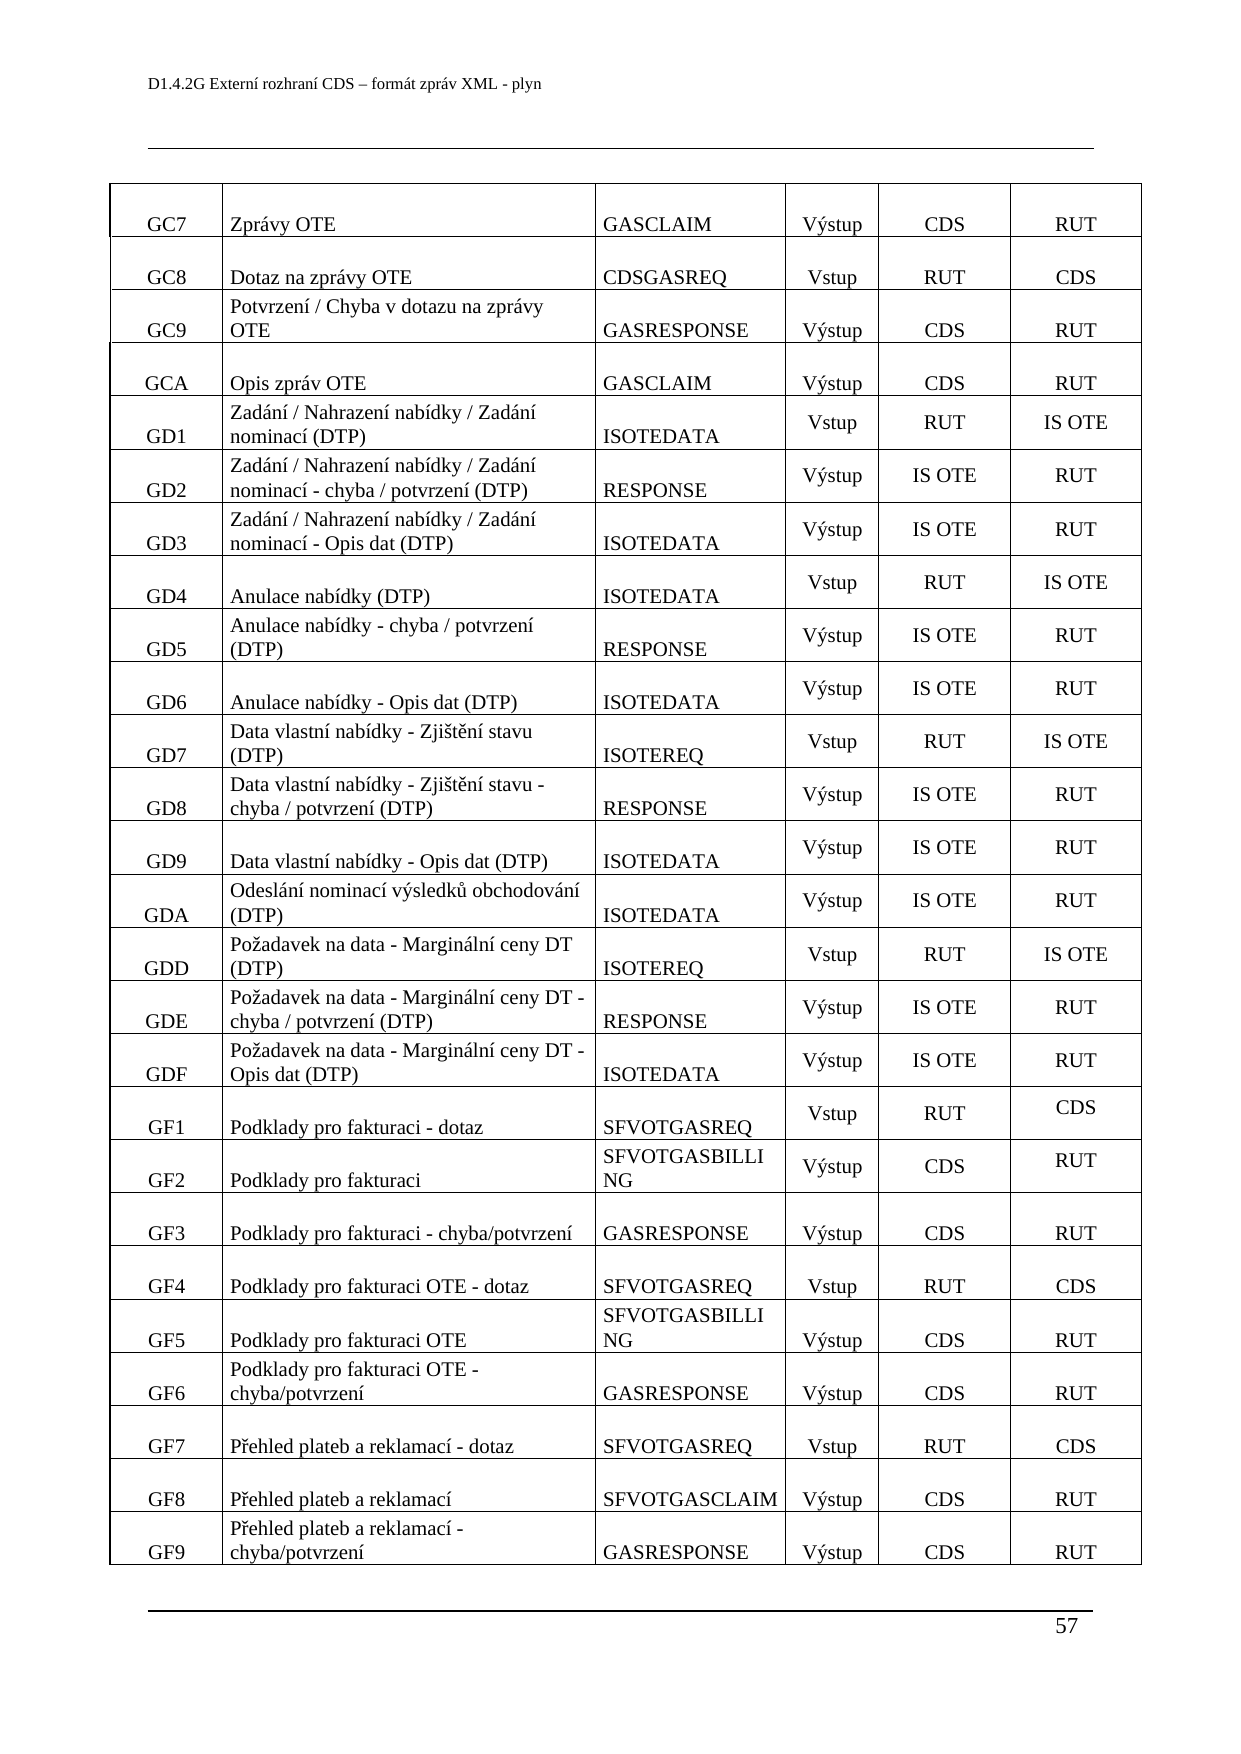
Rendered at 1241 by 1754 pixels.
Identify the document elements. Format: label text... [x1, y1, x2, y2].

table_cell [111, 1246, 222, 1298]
table_cell SFVOTGASBILLING [596, 1140, 785, 1192]
table_cell GD4 [111, 556, 222, 608]
table_cell Požadavek na data - Marginální ceny DT - Opis dat (DTP) [223, 1034, 595, 1086]
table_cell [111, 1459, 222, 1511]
table_cell Vstup [786, 928, 878, 980]
table_cell GCA [111, 343, 222, 395]
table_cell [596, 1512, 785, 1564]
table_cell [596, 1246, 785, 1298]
table_cell ISOTEDATA [596, 556, 785, 608]
table_cell Data vlastní nabídky - Zjištění stavu - chyba / potvrzení (DTP) [223, 768, 595, 820]
table_cell Odeslání nominací výsledků obchodování (DTP) [223, 875, 595, 927]
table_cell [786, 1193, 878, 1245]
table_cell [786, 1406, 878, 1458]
table_cell Výstup [786, 343, 878, 395]
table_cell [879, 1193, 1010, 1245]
table_cell GASCLAIM [596, 343, 785, 395]
table_cell Data vlastní nabídky - Opis dat (DTP) [223, 821, 595, 873]
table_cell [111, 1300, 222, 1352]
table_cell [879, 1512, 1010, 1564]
table_cell IS OTE [879, 875, 1010, 927]
table_cell RUT [879, 1087, 1010, 1139]
table_cell RUT [1011, 609, 1141, 661]
table_cell GC7 [111, 184, 222, 236]
table_cell ISOTEREQ [596, 715, 785, 767]
table_cell Anulace nabídky - chyba / potvrzení (DTP) [223, 609, 595, 661]
table_cell CDS [1011, 1087, 1141, 1139]
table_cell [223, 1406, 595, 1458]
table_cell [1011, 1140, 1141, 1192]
table_cell IS OTE [1011, 928, 1141, 980]
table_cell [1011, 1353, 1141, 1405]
table_cell IS OTE [1011, 396, 1141, 448]
table_cell Výstup [786, 609, 878, 661]
table_cell RUT [879, 396, 1010, 448]
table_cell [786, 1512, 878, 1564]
table_cell GD2 [111, 450, 222, 502]
table_cell GD6 [111, 662, 222, 714]
table_cell IS OTE [879, 503, 1010, 555]
table_cell ISOTEDATA [596, 821, 785, 873]
table_cell CDS [1011, 237, 1141, 289]
table_cell ISOTEREQ [596, 928, 785, 980]
table_cell RUT [879, 715, 1010, 767]
table_cell Zadání / Nahrazení nabídky / Zadání nominací - chyba / potvrzení (DTP) [223, 450, 595, 502]
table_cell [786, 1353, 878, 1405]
table_cell Vstup [786, 237, 878, 289]
table_cell Data vlastní nabídky - Zjištění stavu (DTP) [223, 715, 595, 767]
table_cell GD7 [111, 715, 222, 767]
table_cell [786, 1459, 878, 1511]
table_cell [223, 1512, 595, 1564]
table_cell Zadání / Nahrazení nabídky / Zadání nominací - Opis dat (DTP) [223, 503, 595, 555]
table_cell IS OTE [879, 450, 1010, 502]
table_cell Opis zpráv OTE [223, 343, 595, 395]
table_cell RESPONSE [596, 981, 785, 1033]
table_cell CDS [879, 290, 1010, 342]
table_cell Vstup [786, 715, 878, 767]
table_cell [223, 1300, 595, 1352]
table_cell RUT [1011, 981, 1141, 1033]
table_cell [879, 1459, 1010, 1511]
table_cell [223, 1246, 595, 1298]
table_cell RUT [1011, 768, 1141, 820]
table_cell Dotaz na zprávy OTE [223, 237, 595, 289]
table_cell IS OTE [879, 981, 1010, 1033]
table_cell ISOTEDATA [596, 1034, 785, 1086]
table_cell GDF [111, 1034, 222, 1086]
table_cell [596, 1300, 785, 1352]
table_cell GC9 [111, 290, 222, 342]
table_cell GDA [111, 875, 222, 927]
table_cell RESPONSE [596, 609, 785, 661]
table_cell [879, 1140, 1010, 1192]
table_cell ISOTEDATA [596, 662, 785, 714]
table_cell RESPONSE [596, 450, 785, 502]
table_cell GD3 [111, 503, 222, 555]
table_cell CDS [879, 343, 1010, 395]
table_cell RUT [879, 237, 1010, 289]
table_cell GD8 [111, 768, 222, 820]
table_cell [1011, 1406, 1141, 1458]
table_cell GC8 [111, 237, 222, 289]
table_cell Anulace nabídky (DTP) [223, 556, 595, 608]
table_cell RUT [1011, 1034, 1141, 1086]
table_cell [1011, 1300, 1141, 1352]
table_cell Výstup [786, 821, 878, 873]
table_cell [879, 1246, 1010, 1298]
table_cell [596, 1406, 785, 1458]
table_cell Výstup [786, 1034, 878, 1086]
table_cell Výstup [786, 184, 878, 236]
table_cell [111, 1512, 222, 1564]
table_cell RUT [1011, 503, 1141, 555]
table_cell RUT [1011, 450, 1141, 502]
table_cell CDSGASREQ [596, 237, 785, 289]
table_cell Výstup [786, 1140, 878, 1192]
table_cell Výstup [786, 450, 878, 502]
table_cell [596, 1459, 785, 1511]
table_cell Zprávy OTE [223, 184, 595, 236]
table_cell Výstup [786, 875, 878, 927]
table_cell Anulace nabídky - Opis dat (DTP) [223, 662, 595, 714]
table_cell SFVOTGASREQ [596, 1087, 785, 1139]
table_cell Výstup [786, 290, 878, 342]
table_cell IS OTE [1011, 556, 1141, 608]
table_cell GD9 [111, 821, 222, 873]
table_cell Výstup [786, 981, 878, 1033]
table_cell Požadavek na data - Marginální ceny DT - chyba / potvrzení (DTP) [223, 981, 595, 1033]
table_cell RUT [1011, 662, 1141, 714]
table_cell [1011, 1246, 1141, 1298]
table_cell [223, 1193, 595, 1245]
table_cell RUT [1011, 821, 1141, 873]
table_cell IS OTE [879, 821, 1010, 873]
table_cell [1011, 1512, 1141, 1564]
table_cell Potvrzení / Chyba v dotazu na zprávy OTE [223, 290, 595, 342]
table_cell Výstup [786, 503, 878, 555]
table_cell RUT [1011, 184, 1141, 236]
table_cell IS OTE [879, 768, 1010, 820]
table_cell GD5 [111, 609, 222, 661]
table_cell GDD [111, 928, 222, 980]
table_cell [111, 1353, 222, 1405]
table_cell RUT [1011, 343, 1141, 395]
table_cell Požadavek na data - Marginální ceny DT (DTP) [223, 928, 595, 980]
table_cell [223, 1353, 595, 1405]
table_cell Podklady pro fakturaci - dotaz [223, 1087, 595, 1139]
table_cell IS OTE [879, 1034, 1010, 1086]
table_cell GD1 [111, 396, 222, 448]
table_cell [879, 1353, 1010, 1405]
table_cell Vstup [786, 396, 878, 448]
table_cell RUT [879, 928, 1010, 980]
table_cell Výstup [786, 768, 878, 820]
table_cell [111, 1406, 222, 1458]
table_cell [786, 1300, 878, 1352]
table_cell ISOTEDATA [596, 396, 785, 448]
table_cell Vstup [786, 556, 878, 608]
table_cell Podklady pro fakturaci [223, 1140, 595, 1192]
table_cell GF1 [111, 1087, 222, 1139]
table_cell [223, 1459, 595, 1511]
table_cell Zadání / Nahrazení nabídky / Zadání nominací (DTP) [223, 396, 595, 448]
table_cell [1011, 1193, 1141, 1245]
table_cell RESPONSE [596, 768, 785, 820]
table_cell Výstup [786, 662, 878, 714]
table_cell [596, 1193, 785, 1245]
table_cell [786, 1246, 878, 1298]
table_cell RUT [879, 556, 1010, 608]
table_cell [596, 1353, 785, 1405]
table_cell ISOTEDATA [596, 875, 785, 927]
table_cell IS OTE [879, 662, 1010, 714]
table_cell IS OTE [1011, 715, 1141, 767]
table_cell CDS [879, 184, 1010, 236]
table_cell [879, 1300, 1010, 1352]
table_cell RUT [1011, 875, 1141, 927]
table_cell GASRESPONSE [596, 290, 785, 342]
table_cell RUT [1011, 290, 1141, 342]
table_cell ISOTEDATA [596, 503, 785, 555]
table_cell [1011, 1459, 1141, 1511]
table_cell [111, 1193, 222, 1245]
table_cell GASCLAIM [596, 184, 785, 236]
table_cell Vstup [786, 1087, 878, 1139]
table_cell IS OTE [879, 609, 1010, 661]
table_cell GF2 [111, 1140, 222, 1192]
table_cell GDE [111, 981, 222, 1033]
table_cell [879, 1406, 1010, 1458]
